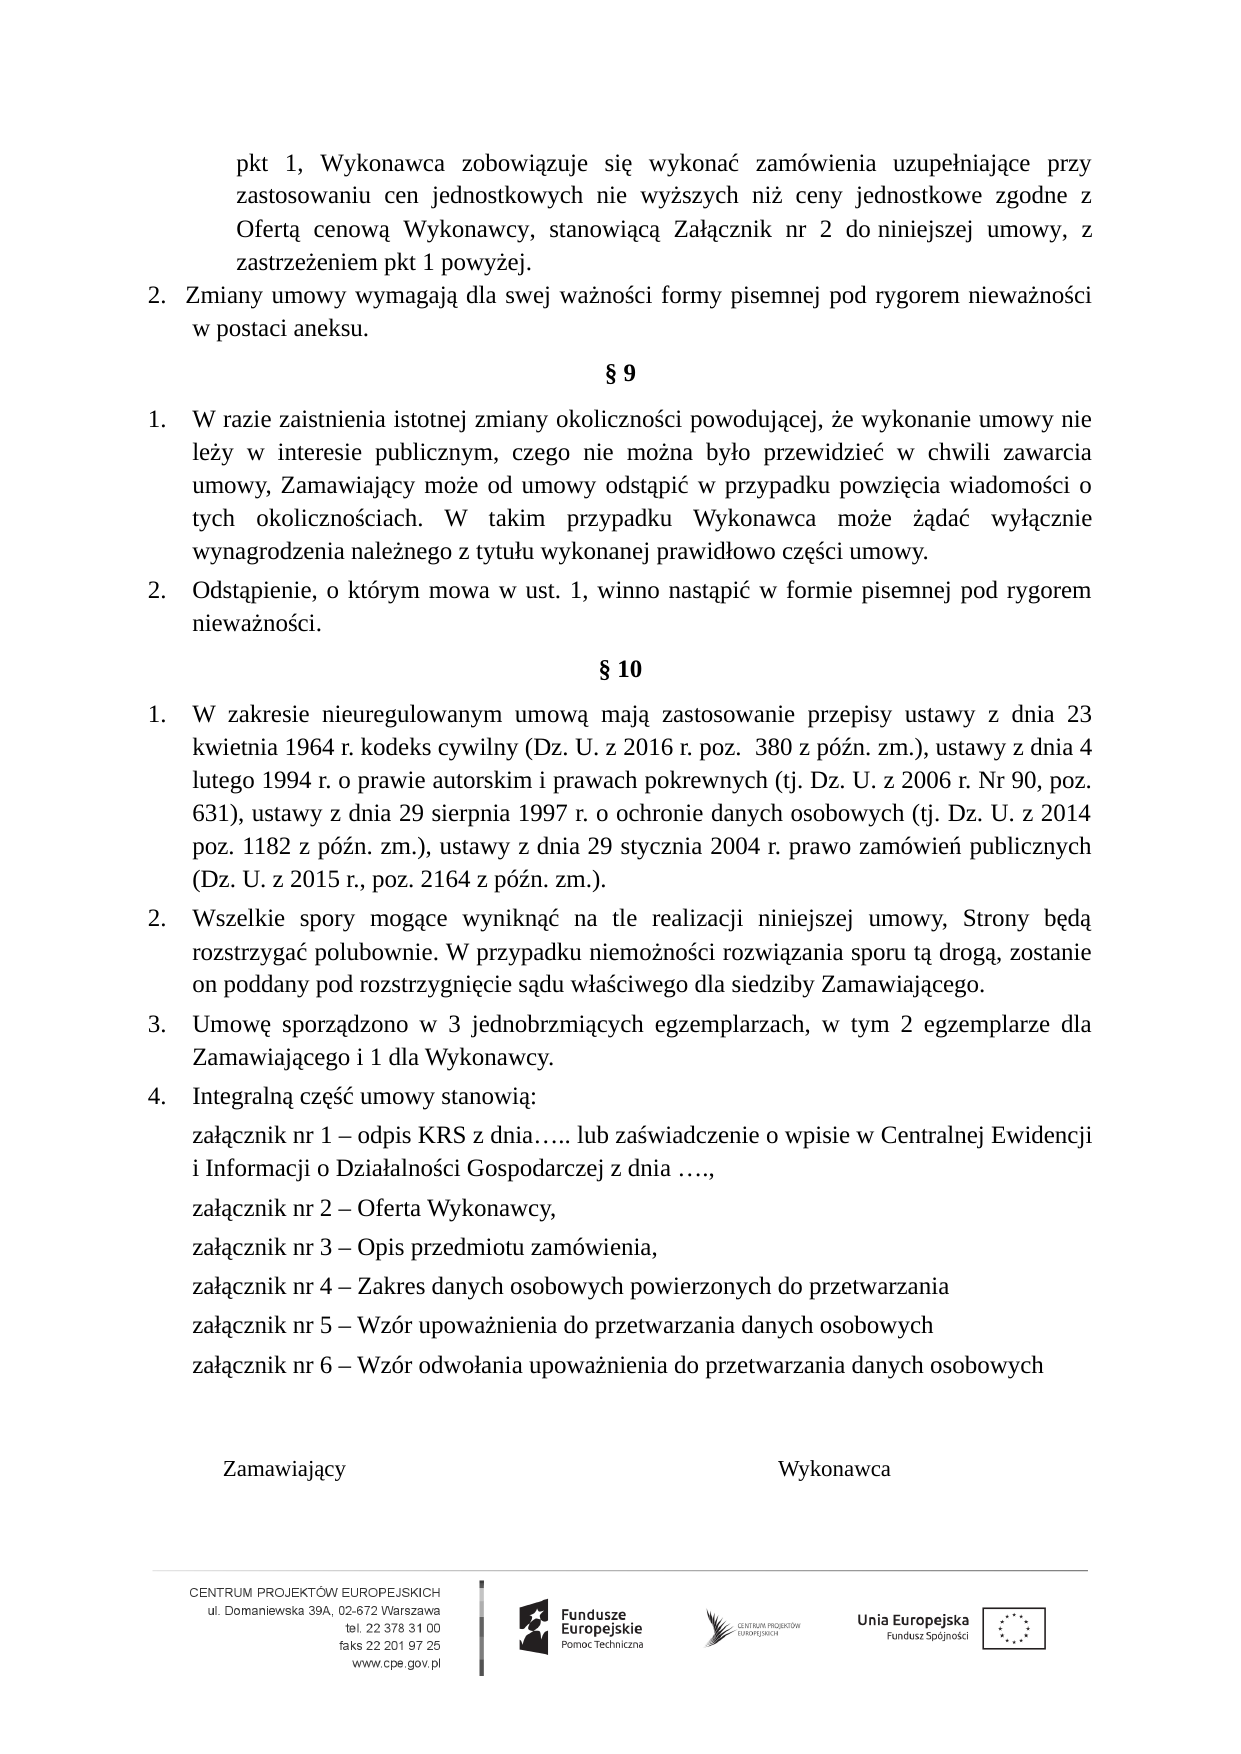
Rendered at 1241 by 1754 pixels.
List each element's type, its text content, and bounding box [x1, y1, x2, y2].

list Umowę sporządzono w 3 jednobrzmiących egzemplarzach, w tym 2 egzemplarze dla Zamawiającego i 1 dla Wykonawcy. [148, 1009, 1093, 1071]
list Wszelkie spory mogące wyniknąć na tle realizacji niniejszej umowy, Strony będą rozstrzygać polubownie. W przypadku niemożności rozwiązania sporu tą drogą, zostanie on poddany pod rozstrzygnięcie sądu właściwego dla siedziby Zamawiającego. [148, 903, 1093, 998]
text załącznik nr 2 – Oferta Wykonawcy, [192, 1193, 1093, 1221]
text załącznik nr 1 – odpis KRS z dnia….. lub zaświadczenie o wpisie w Centralnej Ewidencji i Informacji o Działalności Gospodarczej z dnia …., [192, 1120, 1093, 1182]
text załącznik nr 5 – Wzór upoważnienia do przetwarzania danych osobowych [192, 1311, 1093, 1339]
text załącznik nr 4 – Zakres danych osobowych powierzonych do przetwarzania [192, 1271, 1093, 1300]
text § 10 [148, 654, 1093, 682]
text załącznik nr 3 – Opis przedmiotu zamówienia, [192, 1232, 1093, 1261]
list Integralną część umowy stanowią: [148, 1081, 1093, 1110]
list Odstąpienie, o którym mowa w ust. 1, winno nastąpić w formie pisemnej pod rygorem nieważności. [148, 575, 1093, 637]
list W razie zaistnienia istotnej zmiany okoliczności powodującej, że wykonanie umowy nie leży w interesie publicznym, czego nie można było przewidzieć w chwili zawarcia umowy, Zamawiający może od umowy odstąpić w przypadku powzięcia wiadomości o tych okolicznościach. W takim przypadku Wykonawca może żądać wyłącznie wynagrodzenia należnego z tytułu wykonanej prawidłowo części umowy. [148, 404, 1093, 564]
picture [147, 1565, 1093, 1681]
list W zakresie nieuregulowanym umową mają zastosowanie przepisy ustawy z dnia 23 kwietnia 1964 r. kodeks cywilny (Dz. U. z 2016 r. poz. 380 z późn. zm.), ustawy z dnia 4 lutego 1994 r. o prawie autorskim i prawach pokrewnych (tj. Dz. U. z 2006 r. Nr 90, poz. 631), ustawy z dnia 29 sierpnia 1997 r. o ochronie danych osobowych (tj. Dz. U. z 2014 poz. 1182 z późn. zm.), ustawy z dnia 29 stycznia 2004 r. prawo zamówień publicznych (Dz. U. z 2015 r., poz. 2164 z późn. zm.). [148, 699, 1093, 893]
text § 9 [148, 358, 1093, 387]
text załącznik nr 6 – Wzór odwołania upoważnienia do przetwarzania danych osobowych [192, 1350, 1093, 1378]
list Zmiany umowy wymagają dla swej ważności formy pisemnej pod rygorem nieważności w postaci aneksu. [148, 280, 1093, 341]
text Zamawiający Wykonawca [148, 1455, 1093, 1481]
